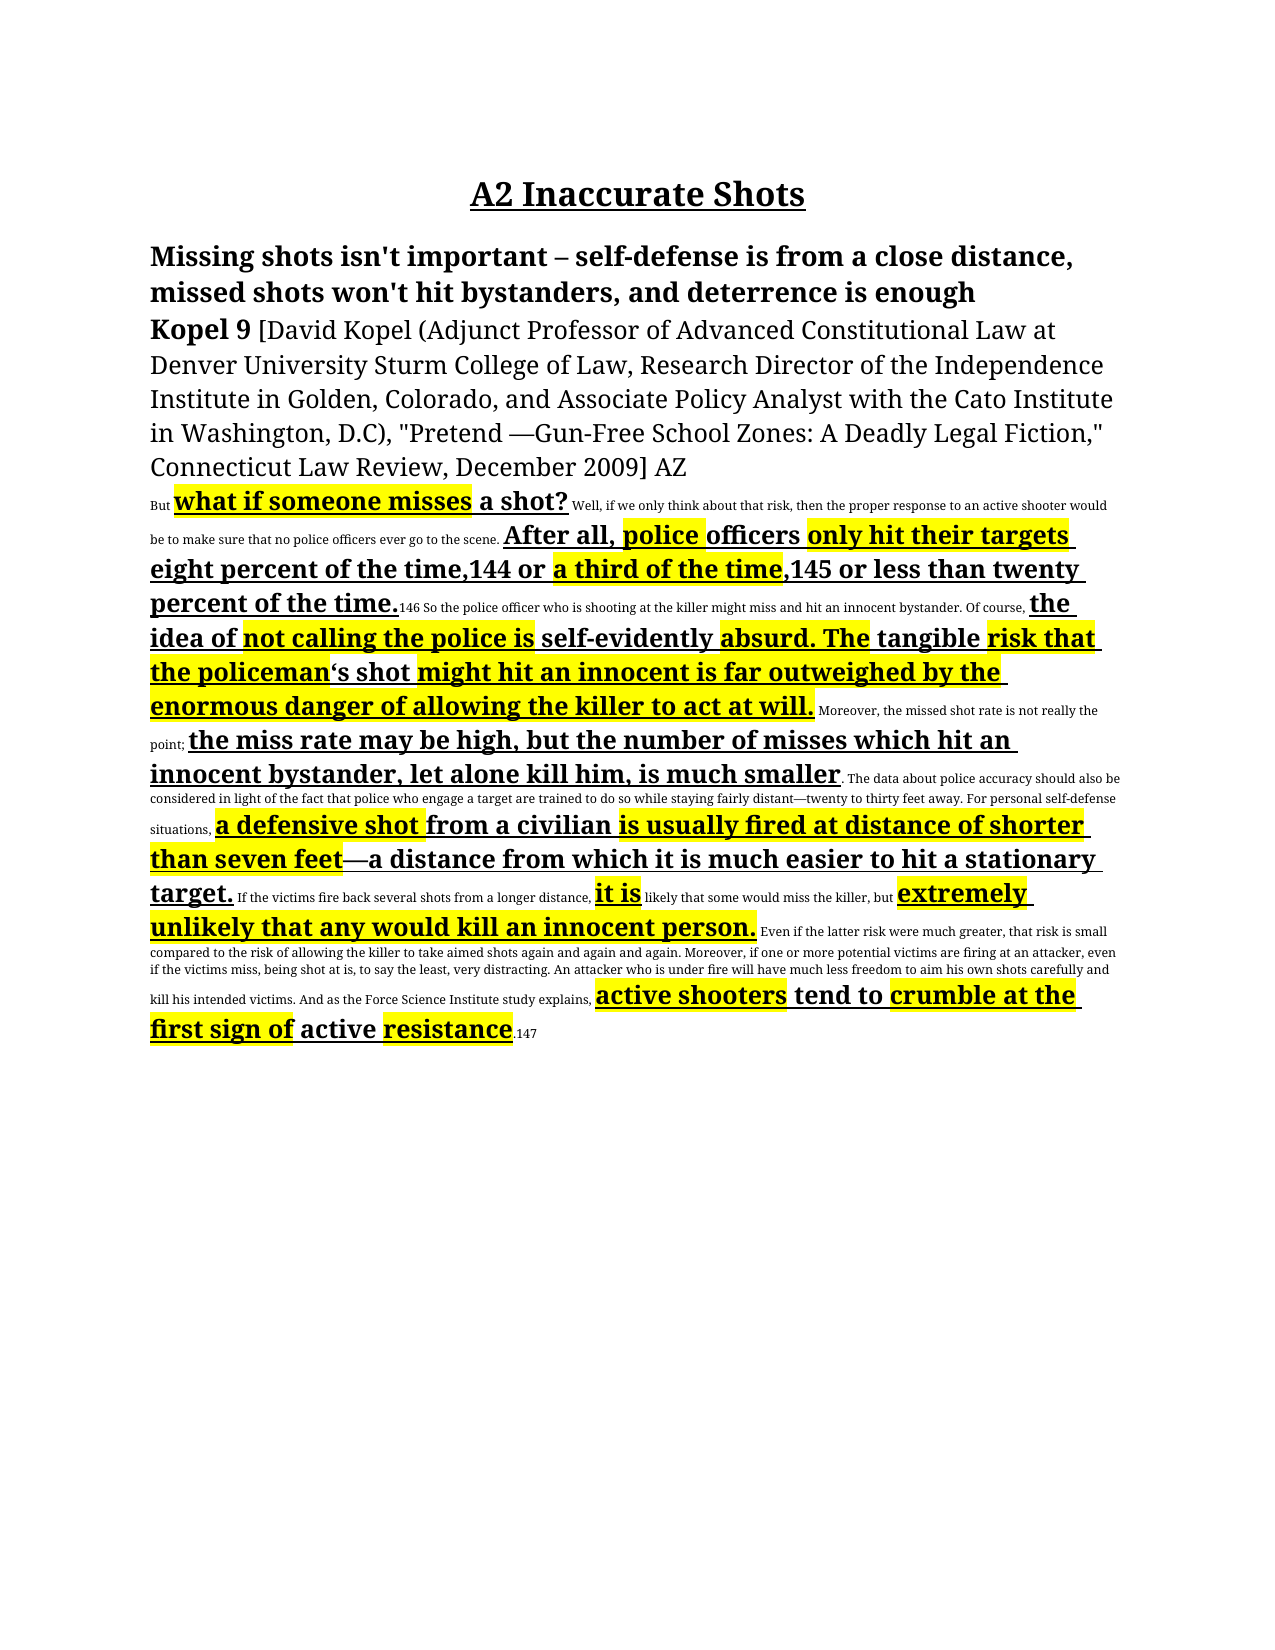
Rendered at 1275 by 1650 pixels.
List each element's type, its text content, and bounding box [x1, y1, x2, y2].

text Kopel 9 [David Kopel (Adjunct Professor of Advanced Constitutional Law at Denver University Sturm College of Law, Research Director of the Independence Institute in Golden, Colorado, and Associate Policy Analyst with the Cato Institute in Washington, D.C), "Pretend ―Gun-Free School Zones: A Deadly Legal Fiction," Connecticut Law Review, December 2009] AZ [150, 311, 1125, 484]
subtitle A2 Inaccurate Shots [150, 171, 1125, 216]
text But what if someone misses a shot? Well, if we only think about that risk, then the proper response to an active shooter would be to make sure that no police officers ever go to the scene. After all, police officers only hit their targets eight percent of the time,144 or a third of the time,145 or less than twenty percent of the time.146 So the police officer who is shooting at the killer might miss and hit an innocent bystander. Of course, the idea of not calling the police is self-evidently absurd. The tangible risk that the policeman‘s shot might hit an innocent is far outweighed by the enormous danger of allowing the killer to act at will. Moreover, the missed shot rate is not really the point; the miss rate may be high, but the number of misses which hit an innocent bystander, let alone kill him, is much smaller. The data about police accuracy should also be considered in light of the fact that police who engage a target are trained to do so while staying fairly distant—twenty to thirty feet away. For personal self-defense situations, a defensive shot from a civilian is usually fired at distance of shorter than seven feet—a distance from which it is much easier to hit a stationary target. If the victims fire back several shots from a longer distance, it is likely that some would miss the killer, but extremely unlikely that any would kill an innocent person. Even if the latter risk were much greater, that risk is small compared to the risk of allowing the killer to take aimed shots again and again and again. Moreover, if one or more potential victims are firing at an attacker, even if the victims miss, being shot at is, to say the least, very distracting. An attacker who is under fire will have much less freedom to aim his own shots carefully and kill his intended victims. And as the Force Science Institute study explains, active shooters tend to crumble at the first sign of active resistance.147 [150, 484, 1125, 1046]
subtitle Missing shots isn't important – self-defense is from a close distance, missed shots won't hit bystanders, and deterrence is enough [150, 237, 1125, 311]
